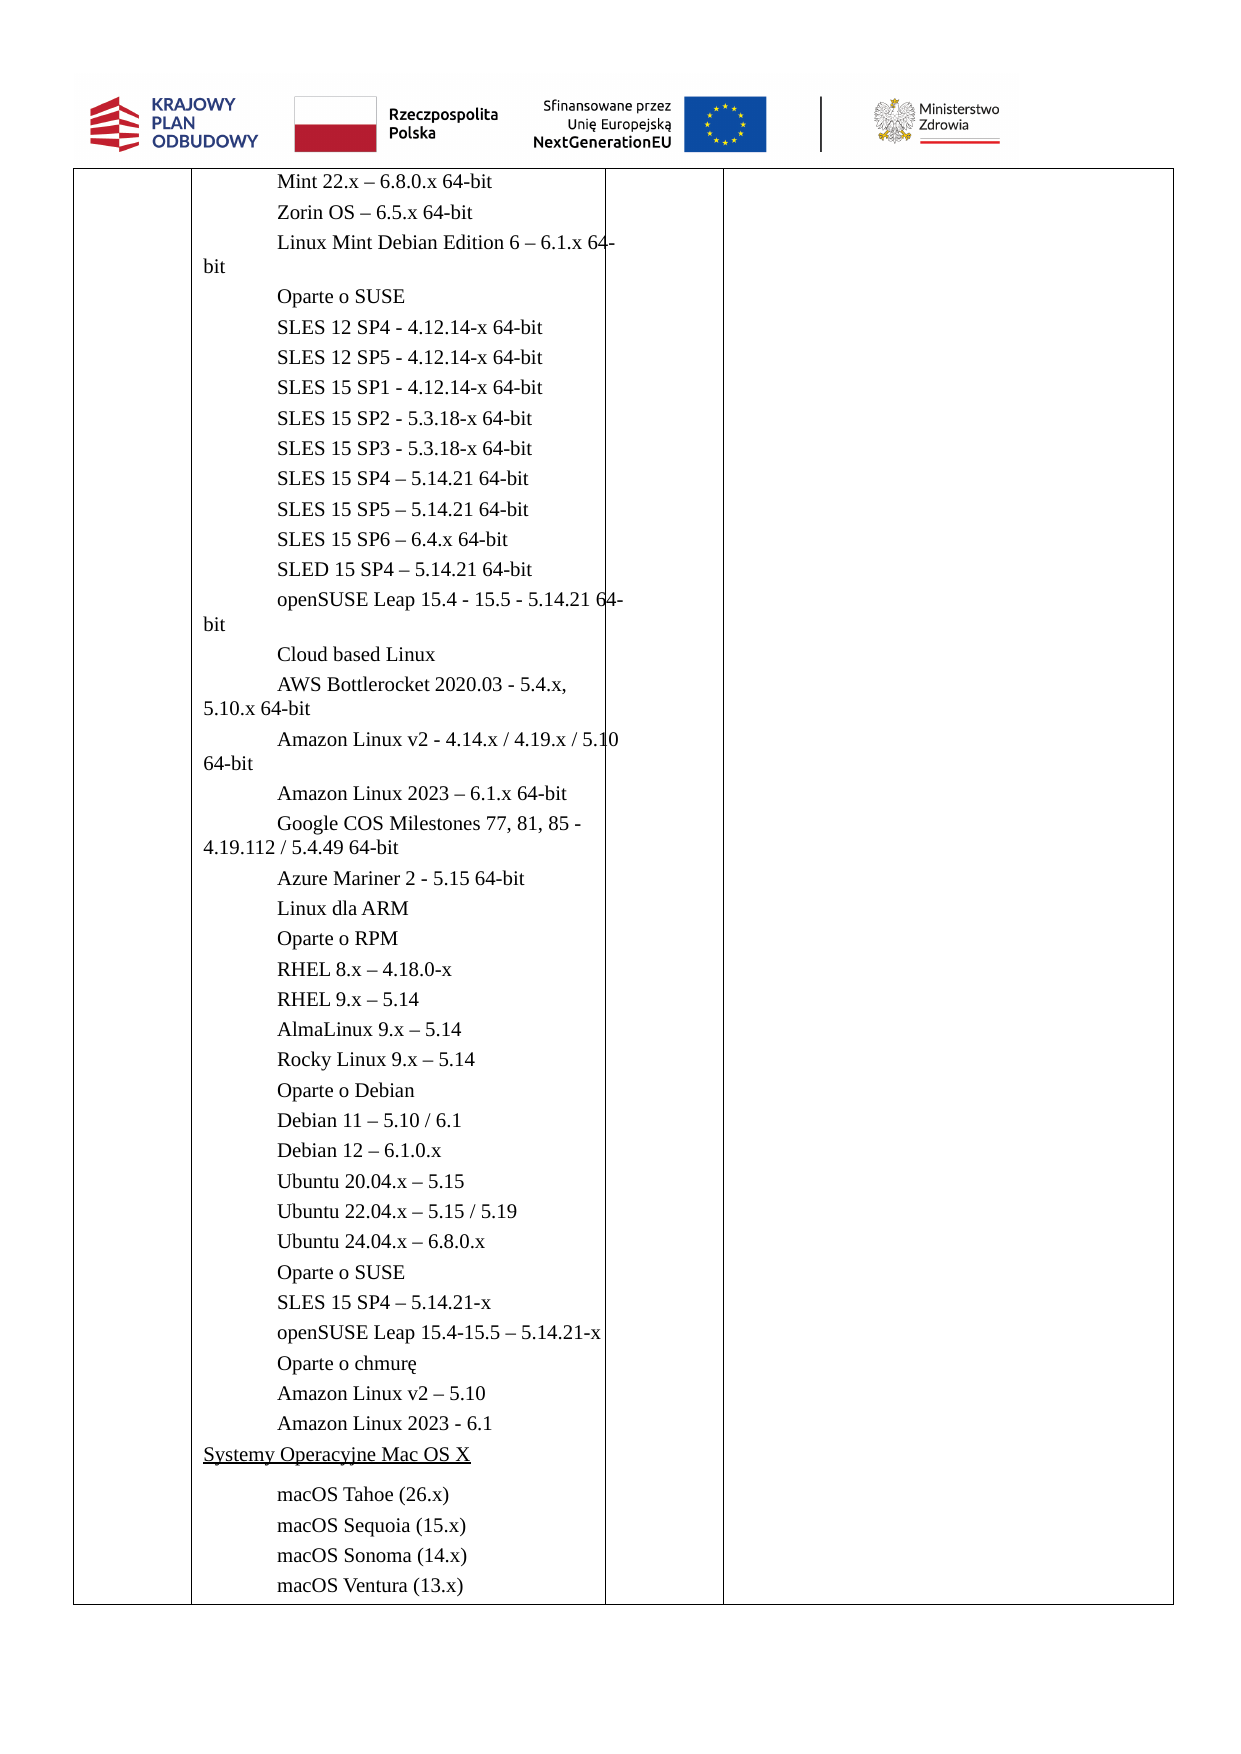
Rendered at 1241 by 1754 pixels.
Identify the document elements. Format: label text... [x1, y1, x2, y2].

table_cell [74, 169, 191, 1603]
picture [73, 73, 1019, 168]
table_cell [724, 169, 1173, 1603]
table_cell [606, 169, 723, 1603]
